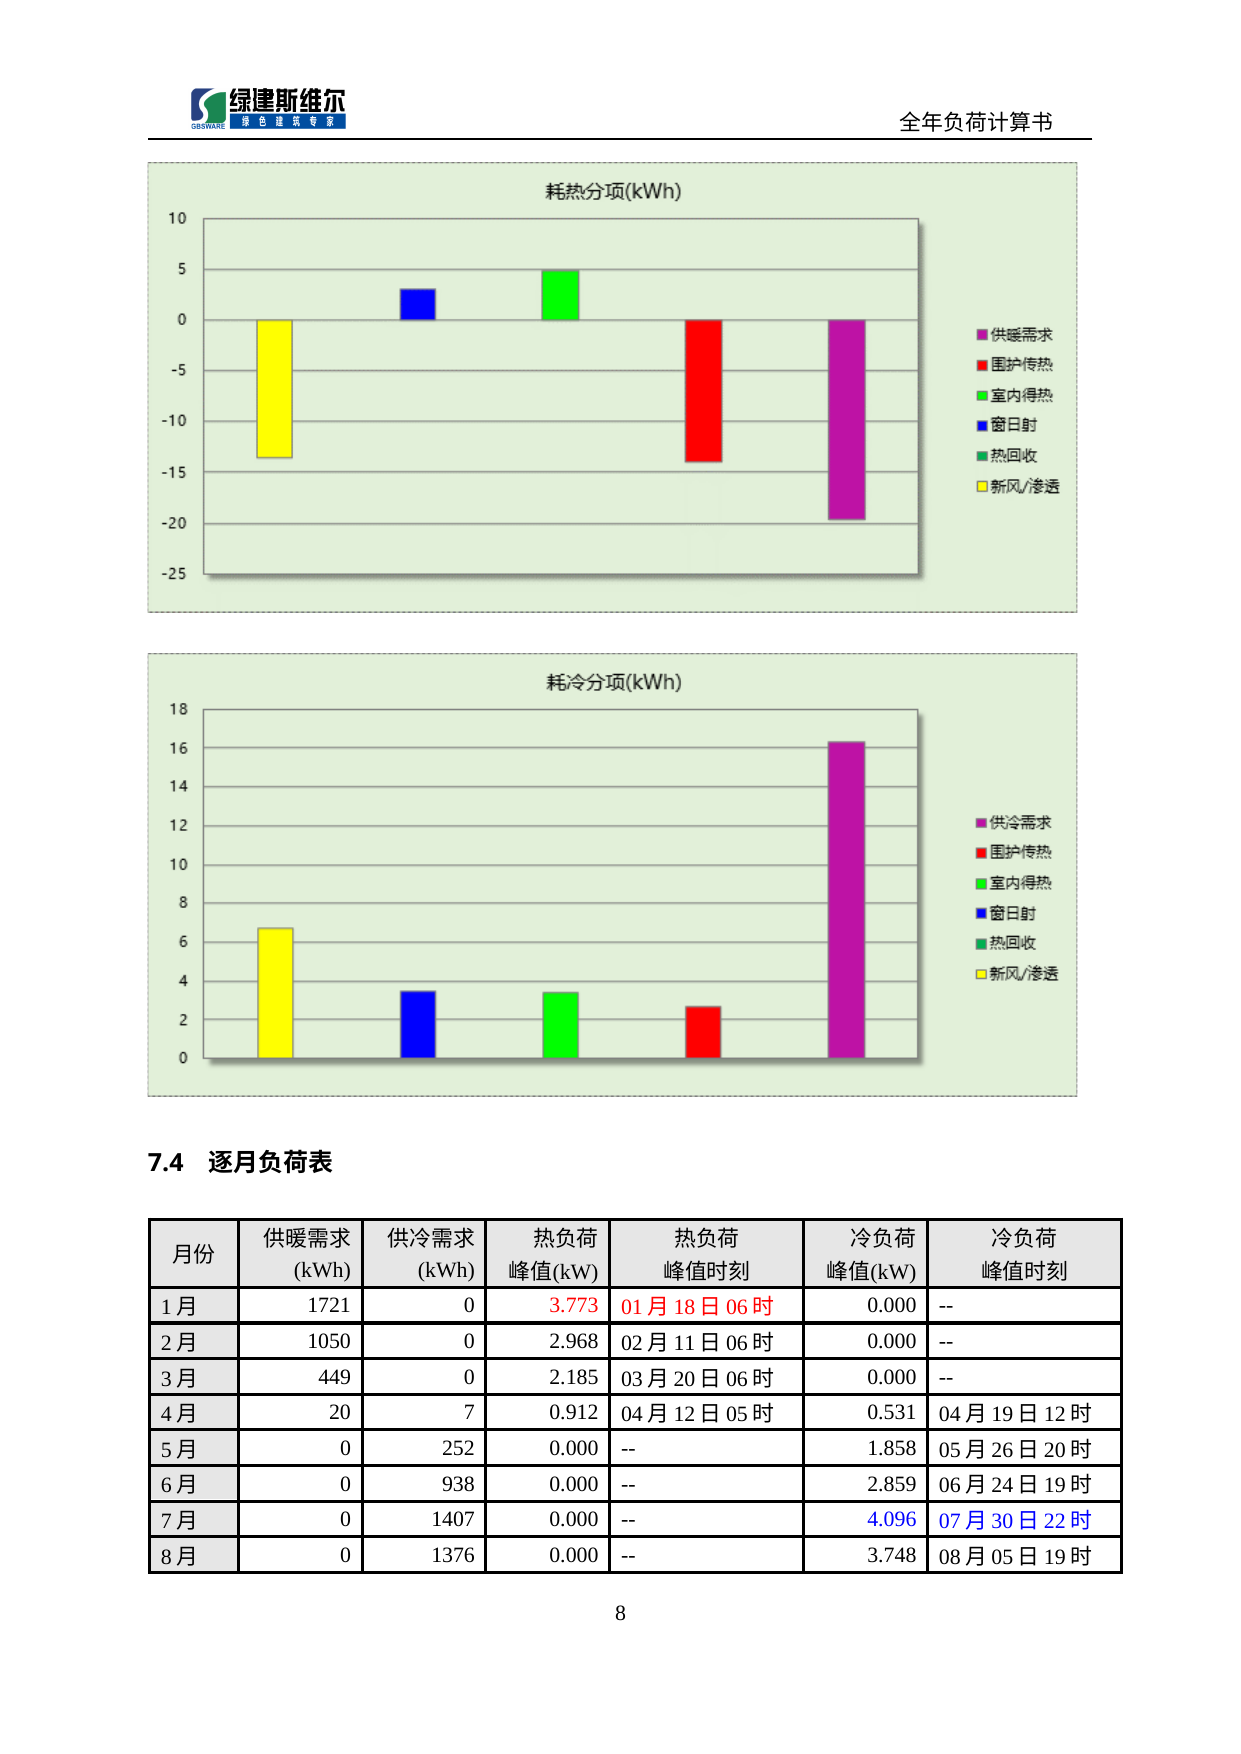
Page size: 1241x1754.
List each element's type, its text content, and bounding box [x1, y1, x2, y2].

table_cell 0.000 [487, 1467, 608, 1499]
table_cell 06月24日19时 [929, 1467, 1120, 1499]
table_cell 0 [240, 1503, 361, 1535]
table_cell -- [929, 1325, 1120, 1357]
table_cell 03月20日06时 [611, 1360, 802, 1393]
table_cell -- [929, 1360, 1120, 1393]
table_header 热负荷 峰值时刻 [611, 1221, 802, 1286]
table_cell 02月11日06时 [611, 1325, 802, 1357]
table_cell 1376 [364, 1538, 484, 1571]
subtitle 逐月负荷表 [148, 1128, 1092, 1193]
table_cell 2.859 [805, 1467, 926, 1499]
table_cell 3.748 [805, 1538, 926, 1571]
picture [147, 653, 1078, 1097]
table_cell 1721 [240, 1289, 361, 1321]
table_cell 04月12日05时 [611, 1396, 802, 1428]
table_cell 0 [364, 1360, 484, 1393]
table_header 供暖需求 (kWh) [240, 1221, 361, 1286]
table_cell 0.000 [487, 1538, 608, 1571]
table_cell 0.912 [487, 1396, 608, 1428]
table_cell 08月05日19时 [929, 1538, 1120, 1571]
table_cell -- [611, 1503, 802, 1535]
table_cell 2.185 [487, 1360, 608, 1393]
table_cell 1月 [151, 1289, 237, 1321]
table_cell 4月 [151, 1396, 237, 1428]
table_cell 0 [240, 1431, 361, 1464]
picture [187, 88, 347, 130]
table_header 冷负荷 峰值(kW) [805, 1221, 926, 1286]
table_cell 0 [364, 1289, 484, 1321]
table_cell 0.000 [805, 1289, 926, 1321]
table_cell 6月 [151, 1467, 237, 1499]
table_cell 05月26日20时 [929, 1431, 1120, 1464]
table_header 月份 [151, 1221, 237, 1286]
table_cell 04月19日12时 [929, 1396, 1120, 1428]
table_cell 0 [364, 1325, 484, 1357]
table_cell 0.000 [487, 1503, 608, 1535]
table_cell 0.000 [805, 1325, 926, 1357]
table_cell 2月 [151, 1325, 237, 1357]
table_cell 1.858 [805, 1431, 926, 1464]
table_cell 4.096 [805, 1503, 926, 1535]
table_cell 07月30日22时 [929, 1503, 1120, 1535]
table_cell -- [611, 1431, 802, 1464]
table_cell 2.968 [487, 1325, 608, 1357]
table_cell -- [611, 1538, 802, 1571]
table_cell 0.531 [805, 1396, 926, 1428]
table_cell 5月 [151, 1431, 237, 1464]
table_cell 1407 [364, 1503, 484, 1535]
table_cell -- [611, 1467, 802, 1499]
table_cell 0.000 [487, 1431, 608, 1464]
table_cell 8月 [151, 1538, 237, 1571]
table_header 热负荷 峰值(kW) [487, 1221, 608, 1286]
table_cell 449 [240, 1360, 361, 1393]
table_header 冷负荷 峰值时刻 [929, 1221, 1120, 1286]
table_cell 938 [364, 1467, 484, 1499]
table_cell 0.000 [805, 1360, 926, 1393]
table_cell 0 [240, 1538, 361, 1571]
table_cell -- [929, 1289, 1120, 1321]
table_cell 01月18日06时 [611, 1289, 802, 1321]
table_cell 7月 [151, 1503, 237, 1535]
table_cell 3.773 [487, 1289, 608, 1321]
picture [147, 162, 1078, 613]
table_cell 7 [364, 1396, 484, 1428]
table_cell 20 [240, 1396, 361, 1428]
table_cell 252 [364, 1431, 484, 1464]
table_cell 0 [240, 1467, 361, 1499]
table_header 供冷需求 (kWh) [364, 1221, 484, 1286]
table_cell 1050 [240, 1325, 361, 1357]
table_cell 3月 [151, 1360, 237, 1393]
